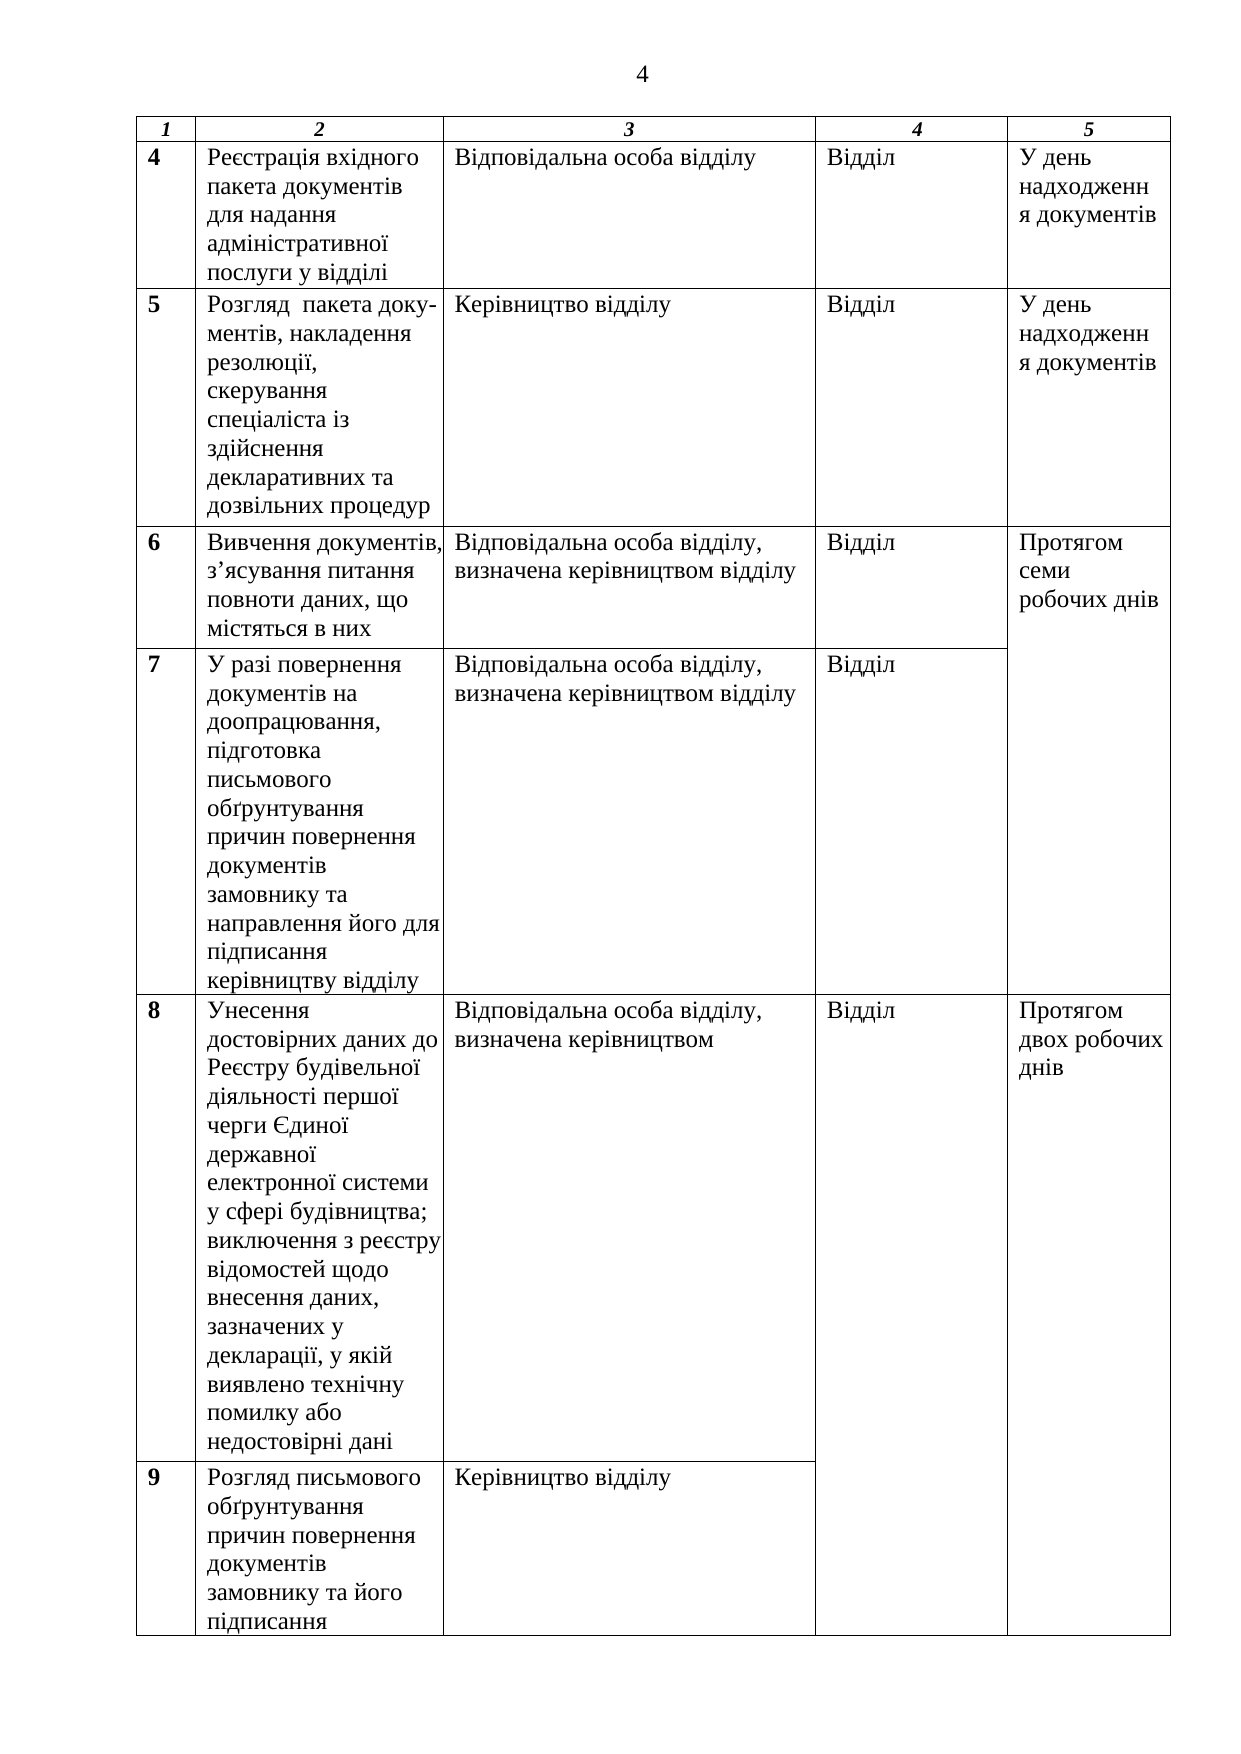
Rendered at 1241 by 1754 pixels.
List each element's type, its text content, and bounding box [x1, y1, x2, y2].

table_cell Відповідальна особа відділу, визначена керівництвом [444, 995, 815, 1461]
table_cell Унесення достовірних даних до Реєстру будівельної діяльності першої черги Єдиної державної електронної системи у сфері будівництва; виключення з реєстру відомостей щодо внесення даних, зазначених у декларації, у якій виявлено технічну помилку або недостовірні дані [196, 995, 443, 1461]
table_cell У разі повернення документів на доопрацювання, підготовка письмового обґрунтування причин повернення документів замовнику та направлення його для підписання керівництву відділу [196, 649, 443, 994]
table_cell Відповідальна особа відділу [444, 142, 815, 288]
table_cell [196, 1462, 443, 1635]
table_header 1 [137, 117, 195, 141]
table_cell 9 [137, 1462, 195, 1635]
table_header 3 [444, 117, 815, 141]
table_cell У день надходження документів [1008, 289, 1170, 526]
table_cell Відділ [816, 995, 1007, 1635]
table_cell Розгляд пакета доку- ментів, накладення резолюції, скерування спеціаліста із здійснення декларативних та дозвільних процедур [196, 289, 443, 526]
table_cell Відділ [816, 142, 1007, 288]
table_cell 6 [137, 527, 195, 648]
table_cell Керівництво відділу [444, 289, 815, 526]
table_cell Вивчення документів, з’ясування питання повноти даних, що містяться в них [196, 527, 443, 648]
table_cell Відділ [816, 649, 1007, 994]
table_header 4 [816, 117, 1007, 141]
table_cell У день надходження документів [1008, 142, 1170, 288]
table_cell 5 [137, 289, 195, 526]
table_header 2 [196, 117, 443, 141]
table_cell 7 [137, 649, 195, 994]
table_cell Реєстрація вхідного пакета документів для надання адміністративної послуги у відділі [196, 142, 443, 288]
table_header 5 [1008, 117, 1170, 141]
table_cell 8 [137, 995, 195, 1461]
table_cell Відповідальна особа відділу, визначена керівництвом відділу [444, 649, 815, 994]
table_cell Відповідальна особа відділу, визначена керівництвом відділу [444, 527, 815, 648]
table_cell 4 [137, 142, 195, 288]
table_cell Відділ [816, 289, 1007, 526]
table_cell Відділ [816, 527, 1007, 648]
table_cell Керівництво відділу [444, 1462, 815, 1635]
table_cell Протягом семи робочих днів [1008, 527, 1170, 994]
table_cell Протягом двох робочих днів [1008, 995, 1170, 1635]
